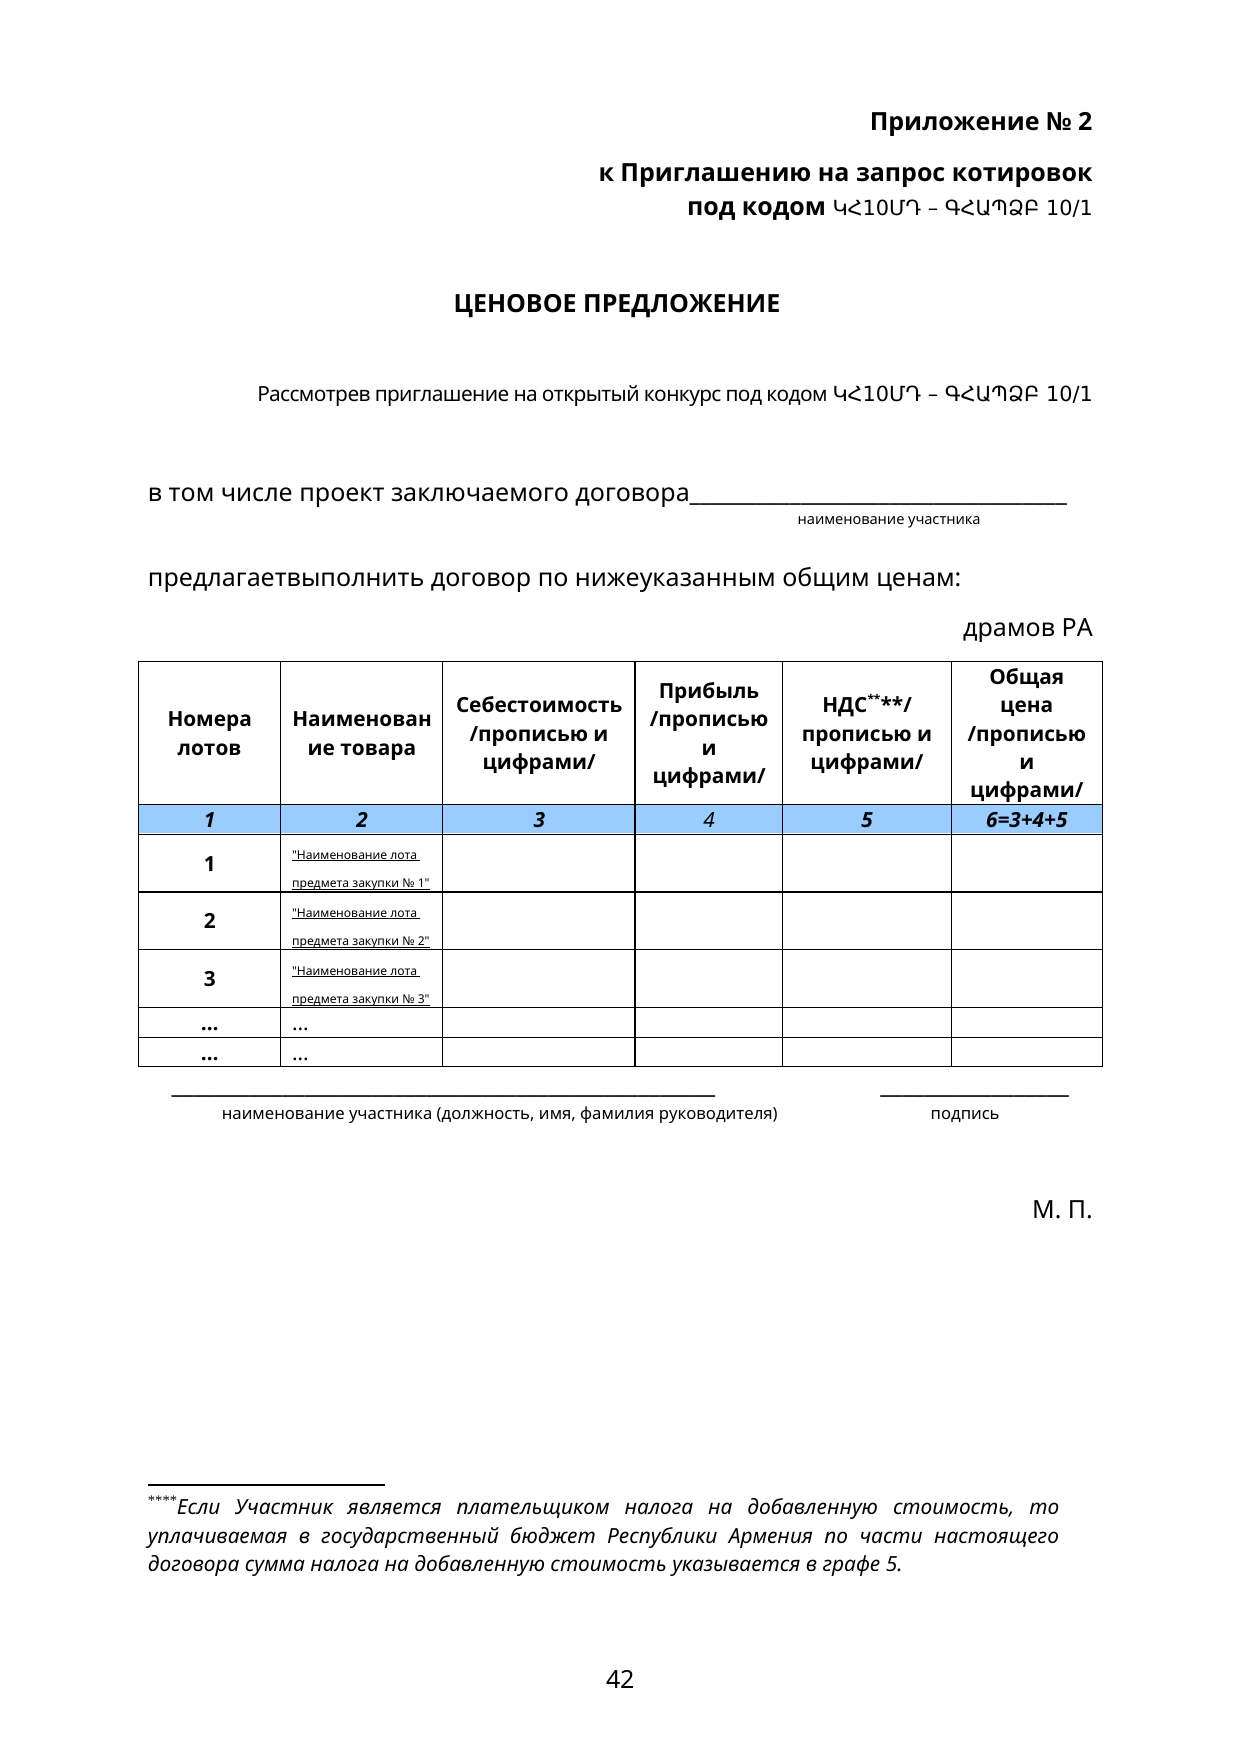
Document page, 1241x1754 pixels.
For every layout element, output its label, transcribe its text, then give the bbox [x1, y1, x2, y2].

table_cell [952, 893, 1102, 949]
table_cell "Наименование лота предмета закупки № 3" [281, 950, 442, 1007]
table_cell 3 [443, 805, 634, 833]
text _________________________________________________ _________________ [148, 1067, 1092, 1101]
table_cell [783, 893, 951, 949]
table_cell [783, 1008, 951, 1037]
text ЦЕНОВОЕ ПРЕДЛОЖЕНИЕ [141, 286, 1092, 319]
text в том числе проект заключаемого договора__________________________________ [148, 474, 1092, 508]
table_header Наименование товара [281, 662, 442, 804]
table_cell 2 [281, 805, 442, 833]
table_header Себестоимость/прописью и цифрами/ [443, 662, 634, 804]
table_cell [952, 1008, 1102, 1037]
text драмов РА [148, 610, 1092, 644]
table_cell [952, 835, 1102, 891]
text М. П. [148, 1191, 1092, 1225]
table_cell [636, 893, 782, 949]
table_cell ... [281, 1038, 442, 1066]
table_cell [636, 1008, 782, 1037]
table_header НДС**/прописью и цифрами/ [783, 662, 951, 804]
table_cell 2 [139, 893, 280, 949]
table_cell [443, 893, 634, 949]
table_cell ... [281, 1008, 442, 1037]
table_cell [952, 1038, 1102, 1066]
table_cell 5 [783, 805, 951, 833]
table_header Общая цена /прописью и цифрами/ [952, 662, 1102, 804]
table_cell "Наименование лота предмета закупки № 1" [281, 835, 442, 891]
text наименование участника [797, 508, 1092, 543]
table_cell "Наименование лота предмета закупки № 2" [281, 893, 442, 949]
table_cell [952, 950, 1102, 1007]
text Рассмотрев приглашение на открытый конкурс под кодом ԿՀ10ՄԴ – ԳՀԱՊՁԲ 10/1 [148, 379, 1092, 407]
table_header Прибыль /прописью и цифрами/ [636, 662, 782, 804]
table_cell [443, 1008, 634, 1037]
table_header Номера лотов [139, 662, 280, 804]
table_cell 3 [139, 950, 280, 1007]
table_cell [783, 1038, 951, 1066]
text к Приглашению на запрос котировок под кодом ԿՀ10ՄԴ – ԳՀԱՊՁԲ 10/1 [148, 154, 1092, 222]
table_cell [783, 950, 951, 1007]
table_cell [443, 1038, 634, 1066]
table_cell 1 [139, 805, 280, 833]
text предлагаетвыполнить договор по нижеуказанным общим ценам: [148, 559, 1092, 593]
table_cell [636, 950, 782, 1007]
table_cell [443, 950, 634, 1007]
table_cell [783, 835, 951, 891]
table_cell 4 [636, 805, 782, 833]
table_cell … [139, 1008, 280, 1037]
table_cell 6=3+4+5 [952, 805, 1102, 833]
text наименование участника (должность, имя, фамилия руководителя) подпись [222, 1101, 1092, 1124]
table_cell 1 [139, 835, 280, 891]
table_cell [443, 835, 634, 891]
table_cell … [139, 1038, 280, 1066]
text Приложение № 2 [148, 103, 1092, 137]
table_cell [636, 1038, 782, 1066]
table_cell [636, 835, 782, 891]
